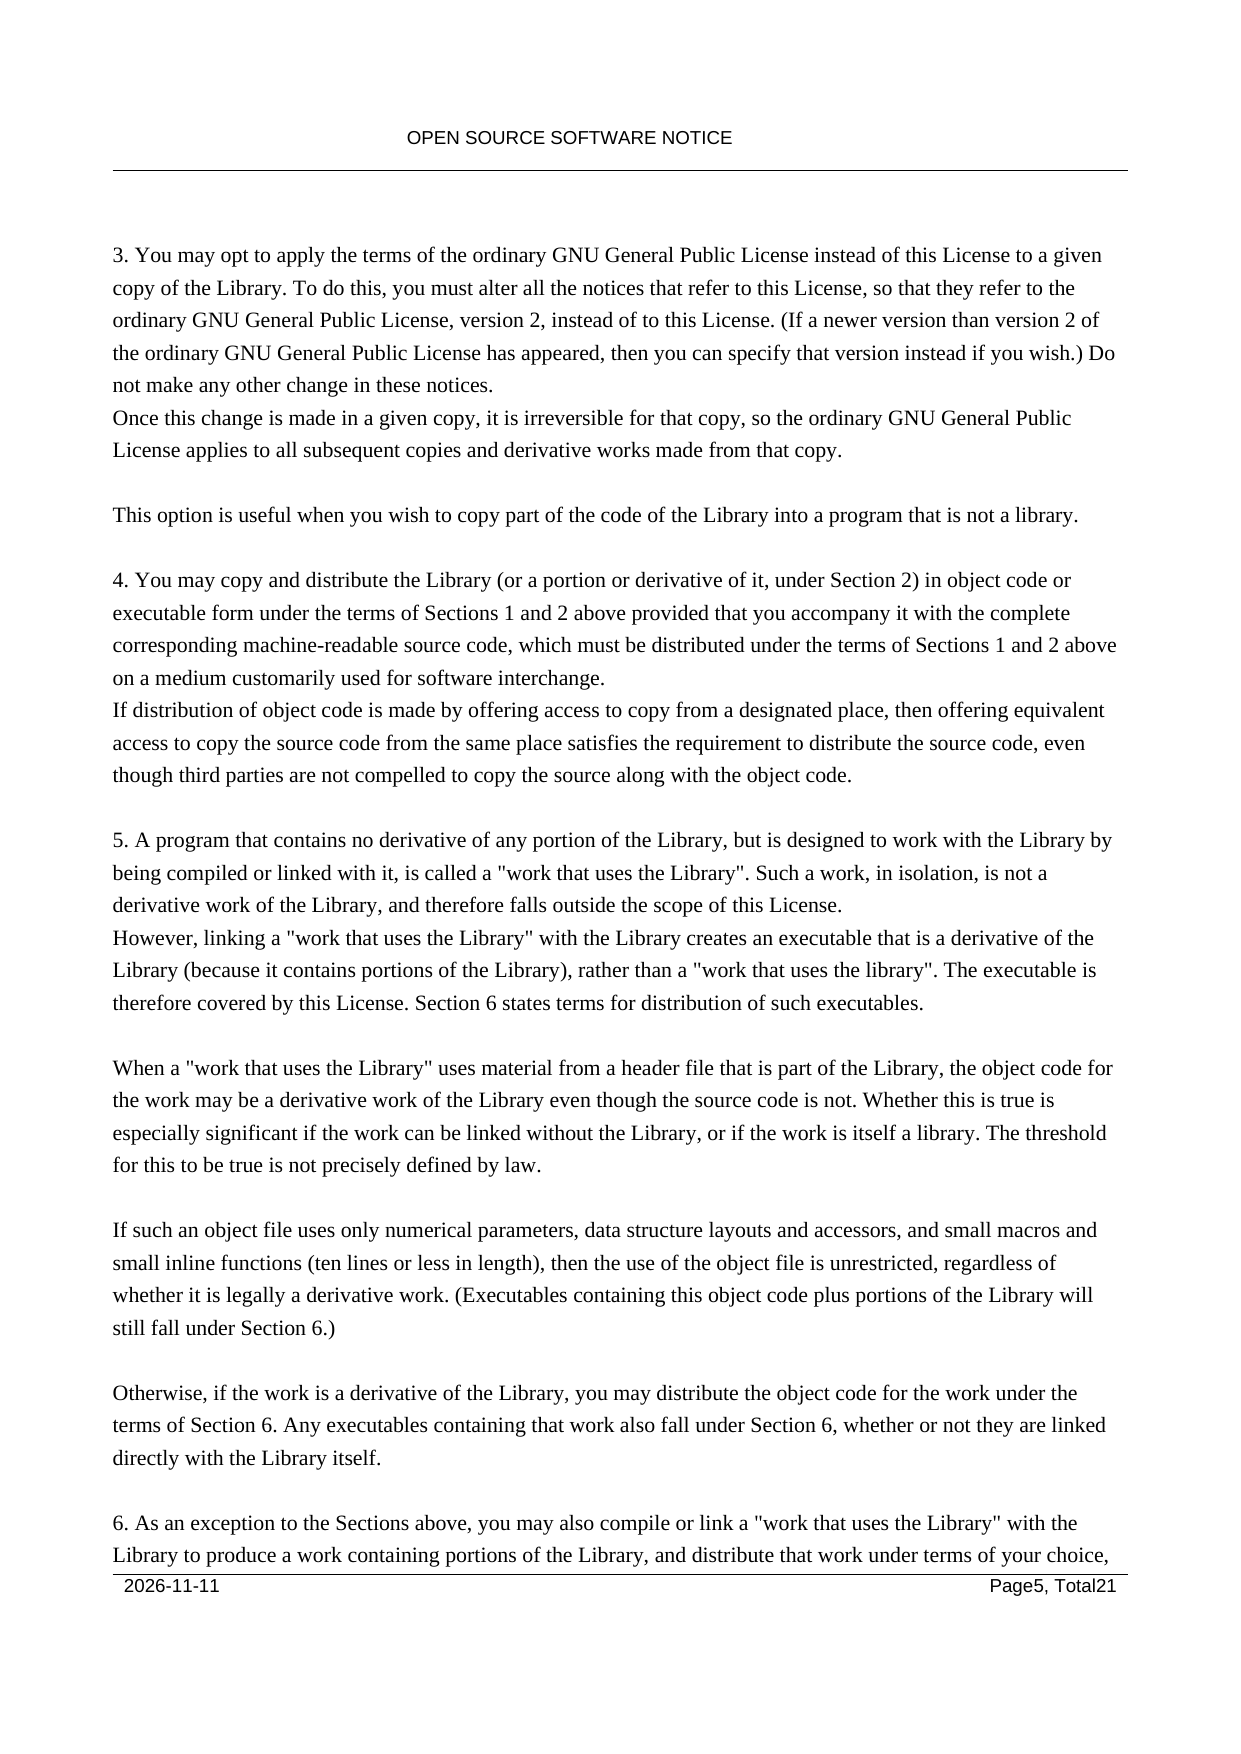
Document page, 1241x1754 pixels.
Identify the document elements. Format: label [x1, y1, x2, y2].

text [112, 206, 1128, 1571]
